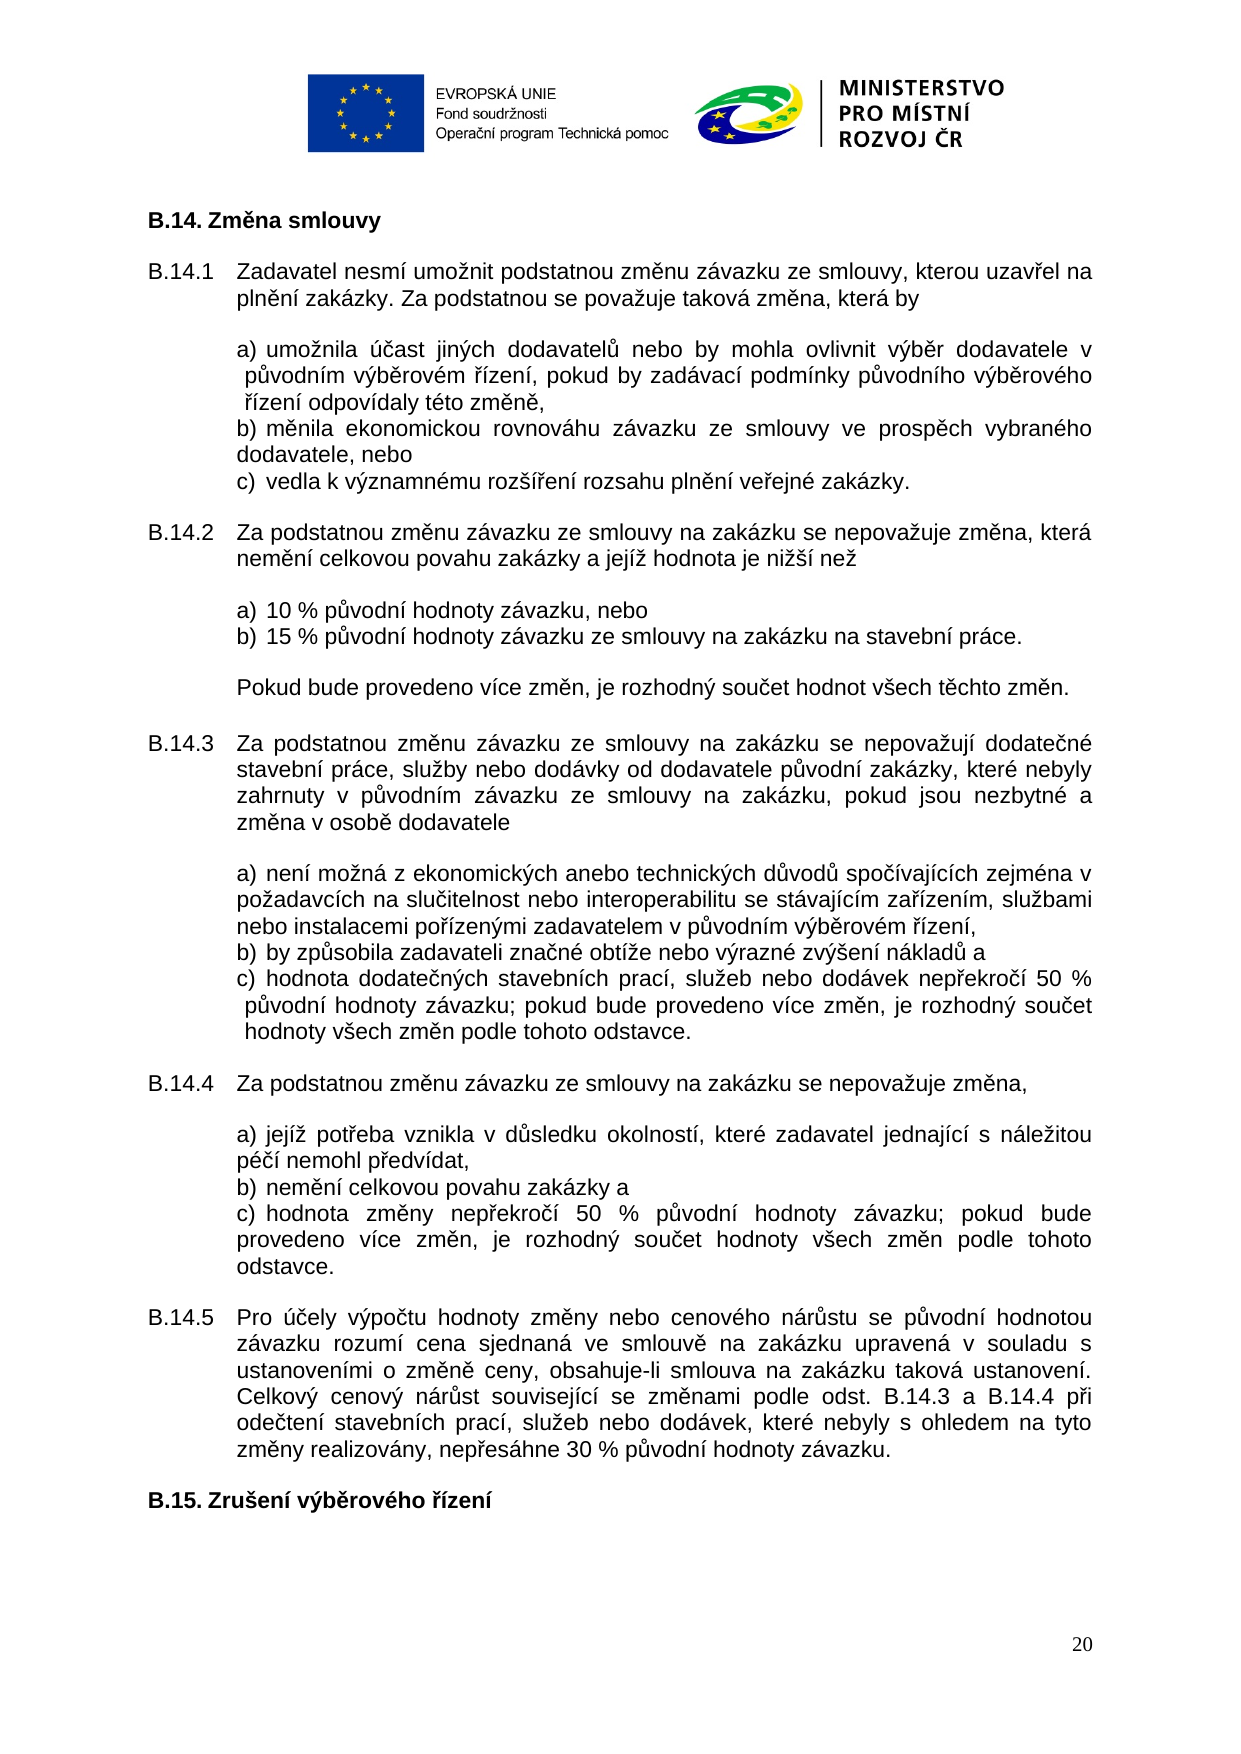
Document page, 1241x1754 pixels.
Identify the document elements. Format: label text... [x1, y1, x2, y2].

list hodnota změny nepřekročí 50 % původní hodnoty závazku; pokud bude provedeno více změn, je rozhodný součet hodnoty všech změn podle tohoto odstavce. [236, 1200, 1092, 1279]
list Změna smlouvy [148, 207, 1092, 233]
list Za podstatnou změnu závazku ze smlouvy na zakázku se nepovažuje změna, [148, 1069, 1092, 1096]
list by způsobila zadavateli značné obtíže nebo výrazné zvýšení nákladů a [236, 939, 1092, 965]
list 10 % původní hodnoty závazku, nebo [236, 597, 1092, 623]
list umožnila účast jiných dodavatelů nebo by mohla ovlivnit výběr dodavatele v původním výběrovém řízení, pokud by zadávací podmínky původního výběrového řízení odpovídaly této změně, [236, 336, 1092, 415]
list Pro účely výpočtu hodnoty změny nebo cenového nárůstu se původní hodnotou závazku rozumí cena sjednaná ve smlouvě na zakázku upravená v souladu s ustanoveními o změně ceny, obsahuje-li smlouva na zakázku taková ustanovení. Celkový cenový nárůst související se změnami podle odst. B.14.3 a B.14.4 při odečtení stavebních prací, služeb nebo dodávek, které nebyly s ohledem na tyto změny realizovány, nepřesáhne 30 % původní hodnoty závazku. [148, 1304, 1092, 1462]
list není možná z ekonomických anebo technických důvodů spočívajících zejména v požadavcích na slučitelnost nebo interoperabilitu se stávajícím zařízením, službami nebo instalacemi pořízenými zadavatelem v původním výběrovém řízení, [236, 860, 1092, 939]
text Pokud bude provedeno více změn, je rozhodný součet hodnot všech těchto změn. [236, 674, 1092, 701]
list jejíž potřeba vznikla v důsledku okolností, které zadavatel jednající s náležitou péčí nemohl předvídat, [236, 1121, 1092, 1173]
list Za podstatnou změnu závazku ze smlouvy na zakázku se nepovažuje změna, která nemění celkovou povahu zakázky a jejíž hodnota je nižší než [148, 519, 1092, 572]
list vedla k významnému rozšíření rozsahu plnění veřejné zakázky. [236, 468, 1092, 494]
list měnila ekonomickou rovnováhu závazku ze smlouvy ve prospěch vybraného dodavatele, nebo [236, 415, 1092, 468]
picture [282, 48, 1029, 178]
list nemění celkovou povahu zakázky a [236, 1173, 1092, 1200]
list Zadavatel nesmí umožnit podstatnou změnu závazku ze smlouvy, kterou uzavřel na plnění zakázky. Za podstatnou se považuje taková změna, která by [148, 258, 1092, 311]
list Zrušení výběrového řízení [148, 1487, 1092, 1513]
list Za podstatnou změnu závazku ze smlouvy na zakázku se nepovažují dodatečné stavební práce, služby nebo dodávky od dodavatele původní zakázky, které nebyly zahrnuty v původním závazku ze smlouvy na zakázku, pokud jsou nezbytné a změna v osobě dodavatele [148, 729, 1092, 835]
list hodnota dodatečných stavebních prací, služeb nebo dodávek nepřekročí 50 % původní hodnoty závazku; pokud bude provedeno více změn, je rozhodný součet hodnoty všech změn podle tohoto odstavce. [236, 965, 1092, 1044]
list 15 % původní hodnoty závazku ze smlouvy na zakázku na stavební práce. [236, 623, 1092, 649]
